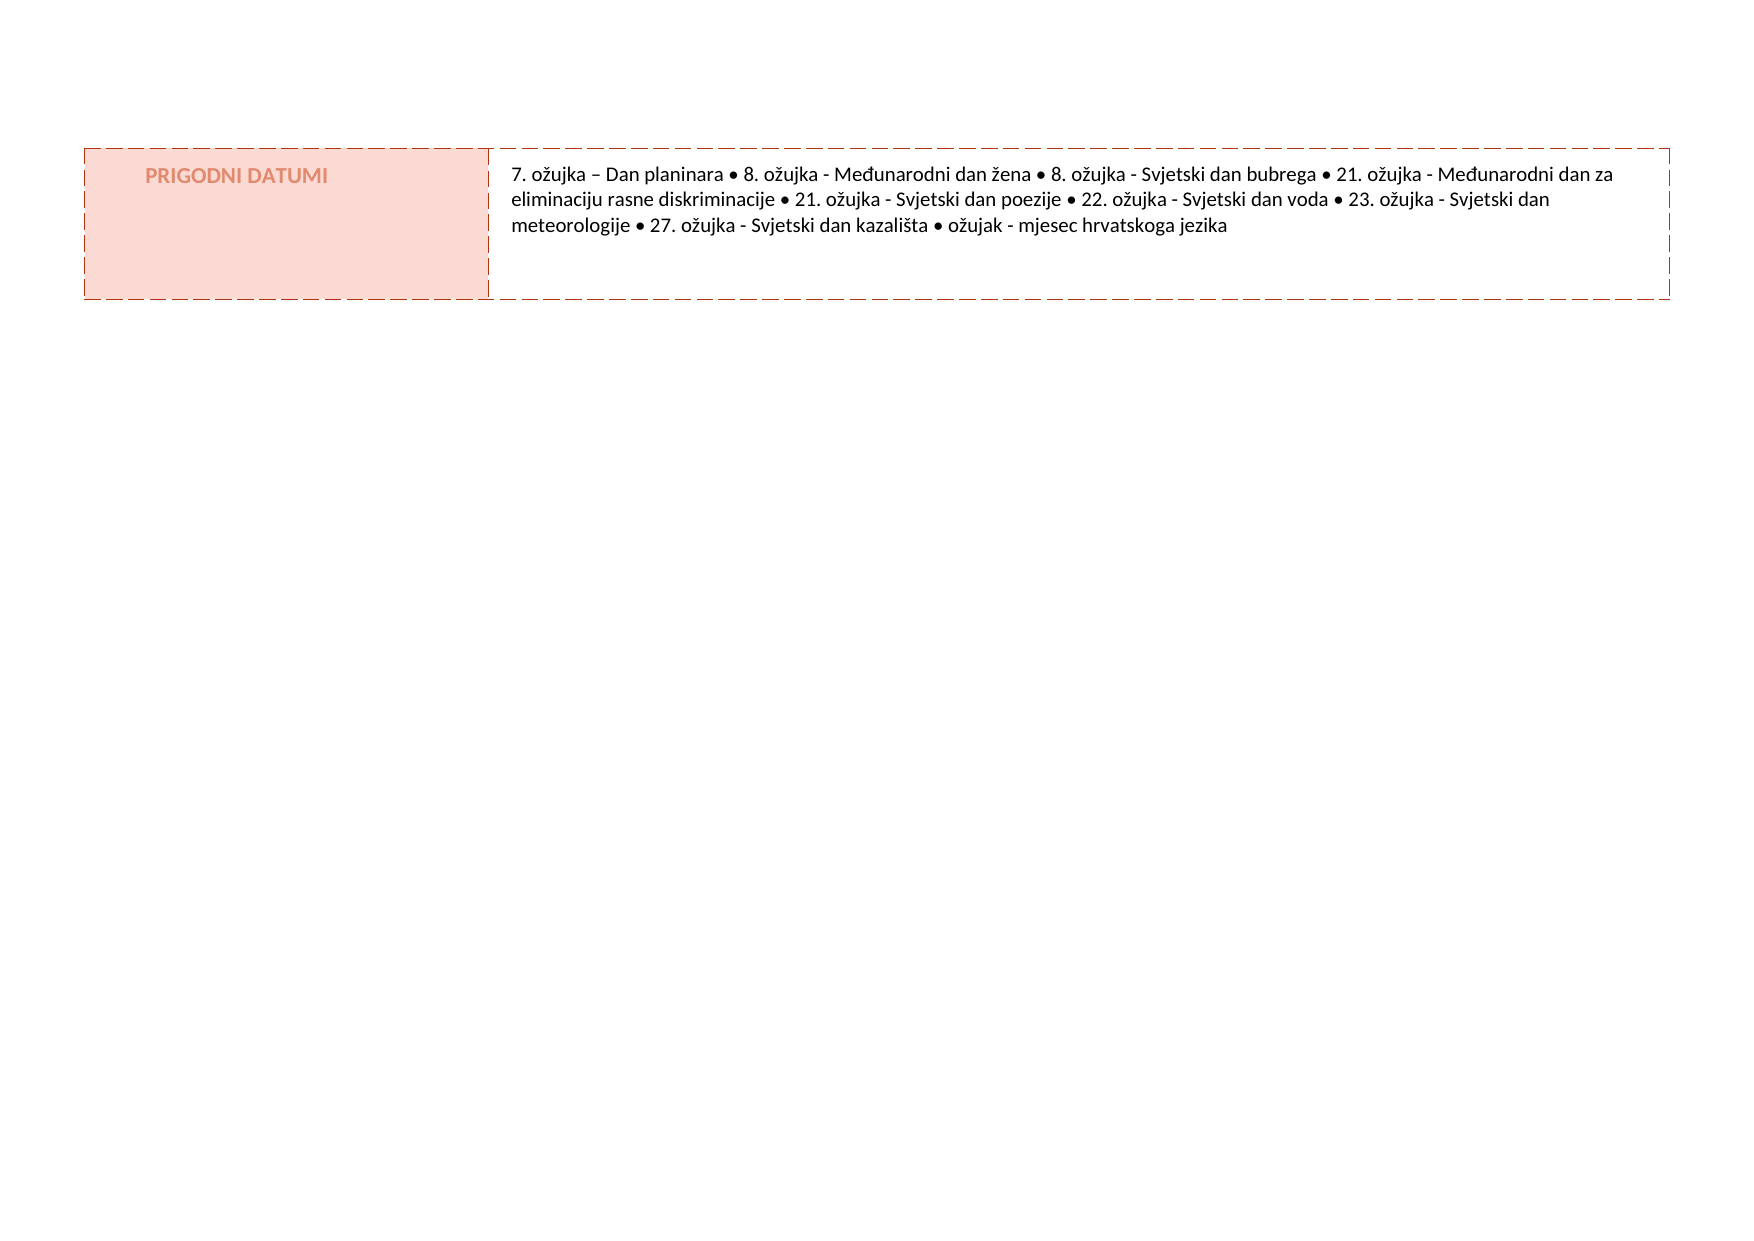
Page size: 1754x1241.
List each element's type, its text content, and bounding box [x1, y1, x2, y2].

table_cell 7. ožujka – Dan planinara • 8. ožujka - Međunarodni dan žena • 8. ožujka - Svjetski dan bubrega • 21. ožujka - Međunarodni dan za eliminaciju rasne diskriminacije • 21. ožujka - Svjetski dan poezije • 22. ožujka - Svjetski dan voda • 23. ožujka - Svjetski dan meteorologije • 27. ožujka - Svjetski dan kazališta • ožujak - mjesec hrvatskoga jezika [488, 148, 1669, 299]
table_cell PRIGODNI DATUMI [85, 148, 488, 299]
